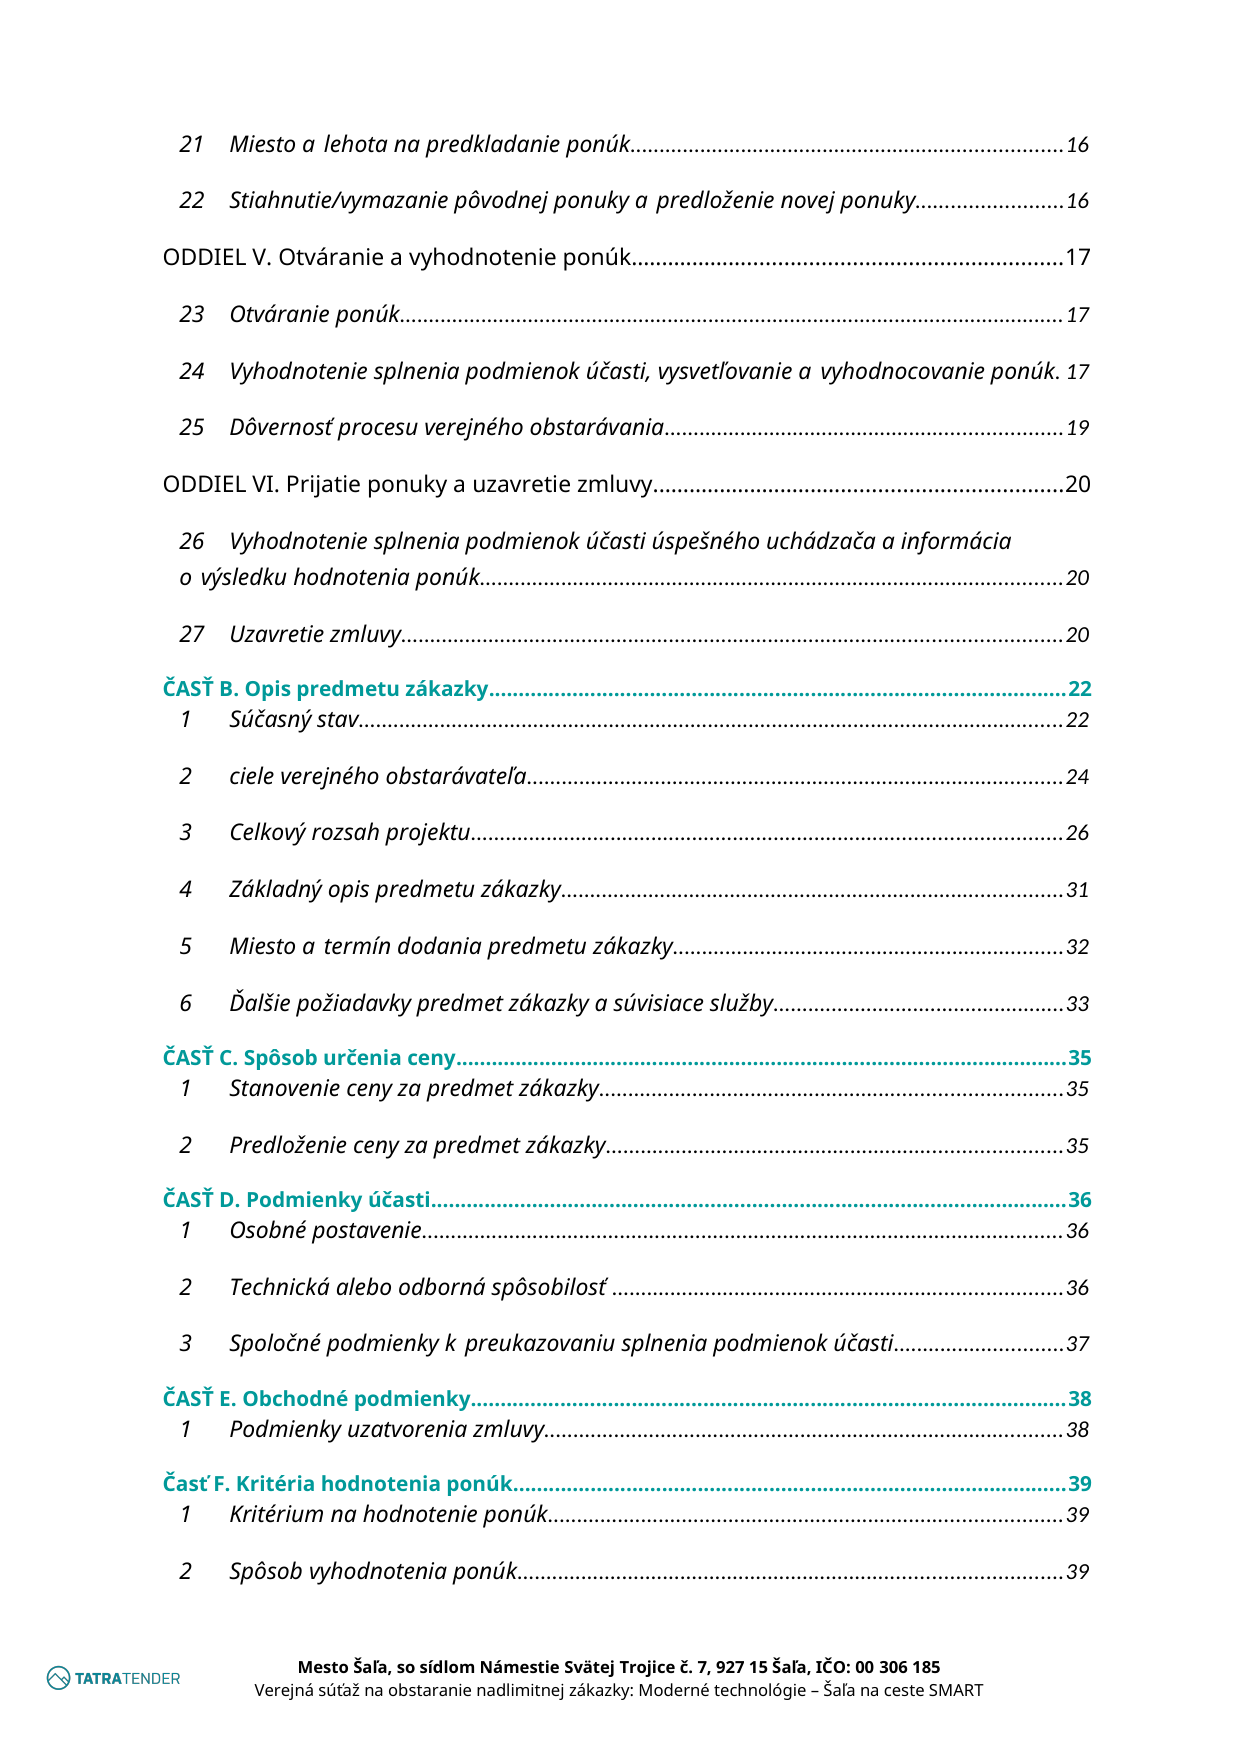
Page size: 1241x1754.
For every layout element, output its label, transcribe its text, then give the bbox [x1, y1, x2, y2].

text 2 Predloženie ceny za predmet zákazky 35 [179, 1129, 1093, 1160]
text 22 Stiahnutie/vymazanie pôvodnej ponuky a predloženie novej ponuky 16 [179, 184, 1093, 216]
text ODDIEL VI. Prijatie ponuky a uzavretie zmluvy 20 [162, 468, 1093, 499]
picture [44, 1655, 191, 1699]
text 6 Ďalšie požiadavky predmet zákazky a súvisiace služby 33 [179, 987, 1093, 1018]
text 1 Podmienky uzatvorenia zmluvy 38 [179, 1413, 1093, 1444]
text 4 Základný opis predmetu zákazky 31 [179, 873, 1093, 904]
text 3 Celkový rozsah projektu 26 [179, 816, 1093, 848]
text 23 Otváranie ponúk 17 [179, 298, 1093, 329]
text 26 Vyhodnotenie splnenia podmienok účasti úspešného uchádzača a informácia o výsledku hodnotenia ponúk 20 [179, 525, 1093, 592]
text 24 Vyhodnotenie splnenia podmienok účasti, vysvetľovanie a vyhodnocovanie ponúk 17 [179, 354, 1093, 386]
text 2 Spôsob vyhodnotenia ponúk 39 [179, 1554, 1093, 1586]
text 3 Spoločné podmienky k preukazovaniu splnenia podmienok účasti 37 [179, 1327, 1093, 1359]
text 1 Stanovenie ceny za predmet zákazky 35 [179, 1072, 1093, 1103]
text ČASŤ E. Obchodné podmienky 38 [162, 1384, 1093, 1413]
text 25 Dôvernosť procesu verejného obstarávania 19 [179, 411, 1093, 443]
text 1 Kritérium na hodnotenie ponúk 39 [179, 1498, 1093, 1529]
text Časť F. Kritéria hodnotenia ponúk 39 [162, 1469, 1093, 1498]
text 2 Technická alebo odborná spôsobilosť 36 [179, 1271, 1093, 1302]
text 1 Osobné postavenie 36 [179, 1214, 1093, 1245]
text 27 Uzavretie zmluvy 20 [179, 618, 1093, 649]
text 21 Miesto a lehota na predkladanie ponúk 16 [179, 127, 1093, 159]
text 2 ciele verejného obstarávateľa 24 [179, 759, 1093, 791]
text ČASŤ C. Spôsob určenia ceny 35 [162, 1043, 1093, 1072]
text ČASŤ B. Opis predmetu zákazky 22 [162, 674, 1093, 703]
text 1 Súčasný stav 22 [179, 703, 1093, 734]
text 5 Miesto a termín dodania predmetu zákazky 32 [179, 930, 1093, 961]
text ODDIEL V. Otváranie a vyhodnotenie ponúk 17 [162, 241, 1093, 272]
text ČASŤ D. Podmienky účasti 36 [162, 1185, 1093, 1214]
